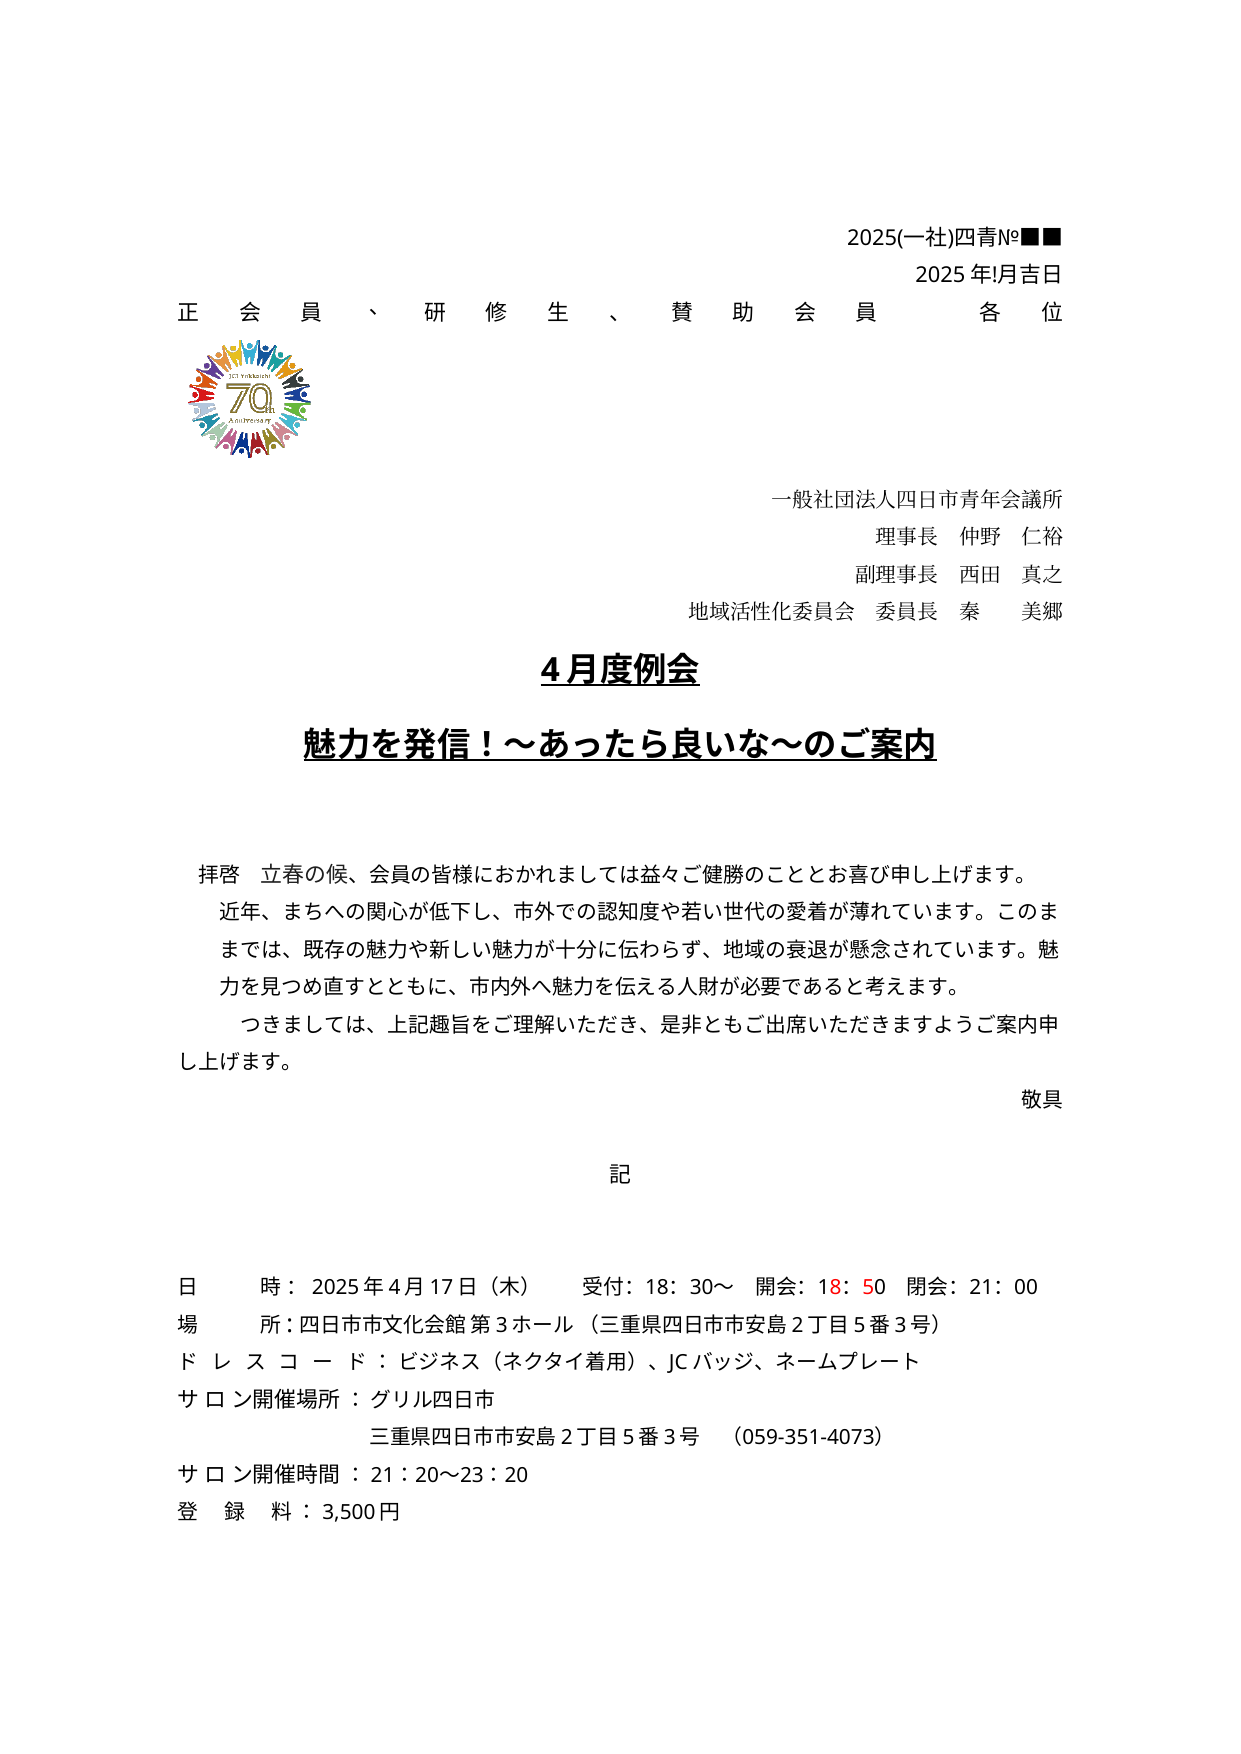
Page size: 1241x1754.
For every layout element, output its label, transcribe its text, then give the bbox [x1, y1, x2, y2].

text つきましては、上記趣旨をご理解いただき、是非ともご出席いただきますようご案内申し上げます。 [177, 1004, 1063, 1079]
text 日時 ： 2025年4月17日（木） 受付：18：30～ 開会：18：50 閉会：21：00 [177, 1267, 1063, 1304]
picture [177, 329, 321, 468]
text 副理事長 西田 真之 [177, 554, 1063, 592]
text 敬具 [177, 1079, 1063, 1117]
text 地域活性化委員会 委員長 秦 美郷 [177, 592, 1063, 629]
text 近年、まちへの関心が低下し、市外での認知度や若い世代の愛着が薄れています。このままでは、既存の魅力や新しい魅力が十分に伝わらず、地域の衰退が懸念されています。魅力を見つめ直すとともに、市内外へ魅力を伝える人財が必要であると考えます。 [219, 892, 1063, 1004]
text 登録料 ： 3,500円 [177, 1492, 1063, 1529]
text サ ロ ン開催時間 ： 21：20～23：20 [177, 1454, 1063, 1492]
text 2025(一社)四青№■■ [177, 217, 1063, 254]
text 拝啓 立春の候、会員の皆様におかれましては益々ご健勝のこととお喜び申し上げます。 [177, 854, 1063, 892]
text 4月度例会 [177, 629, 1063, 704]
text 場所 : 四日市市文化会館 第3ホール （三重県四日市市安島2丁目5番3号） [177, 1304, 1063, 1342]
subtitle 記 [177, 1154, 1063, 1192]
text サ ロ ン開催場所 ： グリル四日市 [177, 1379, 1063, 1417]
text 2025年!月吉日 [177, 254, 1063, 292]
text 三重県四日市市安島2丁目5番3号 （059-351-4073） [265, 1417, 1063, 1454]
text 理事長 仲野 仁裕 [177, 517, 1063, 554]
text 魅力を発信！～あったら良いな～のご案内 [177, 704, 1063, 779]
text 一般社団法人四日市青年会議所 [177, 479, 1063, 517]
text 正会員、研修生、賛助会員 各位 [177, 292, 1063, 479]
text ドレスコード ： ビジネス（ネクタイ着用）、JCバッジ、ネームプレート [177, 1342, 1063, 1379]
